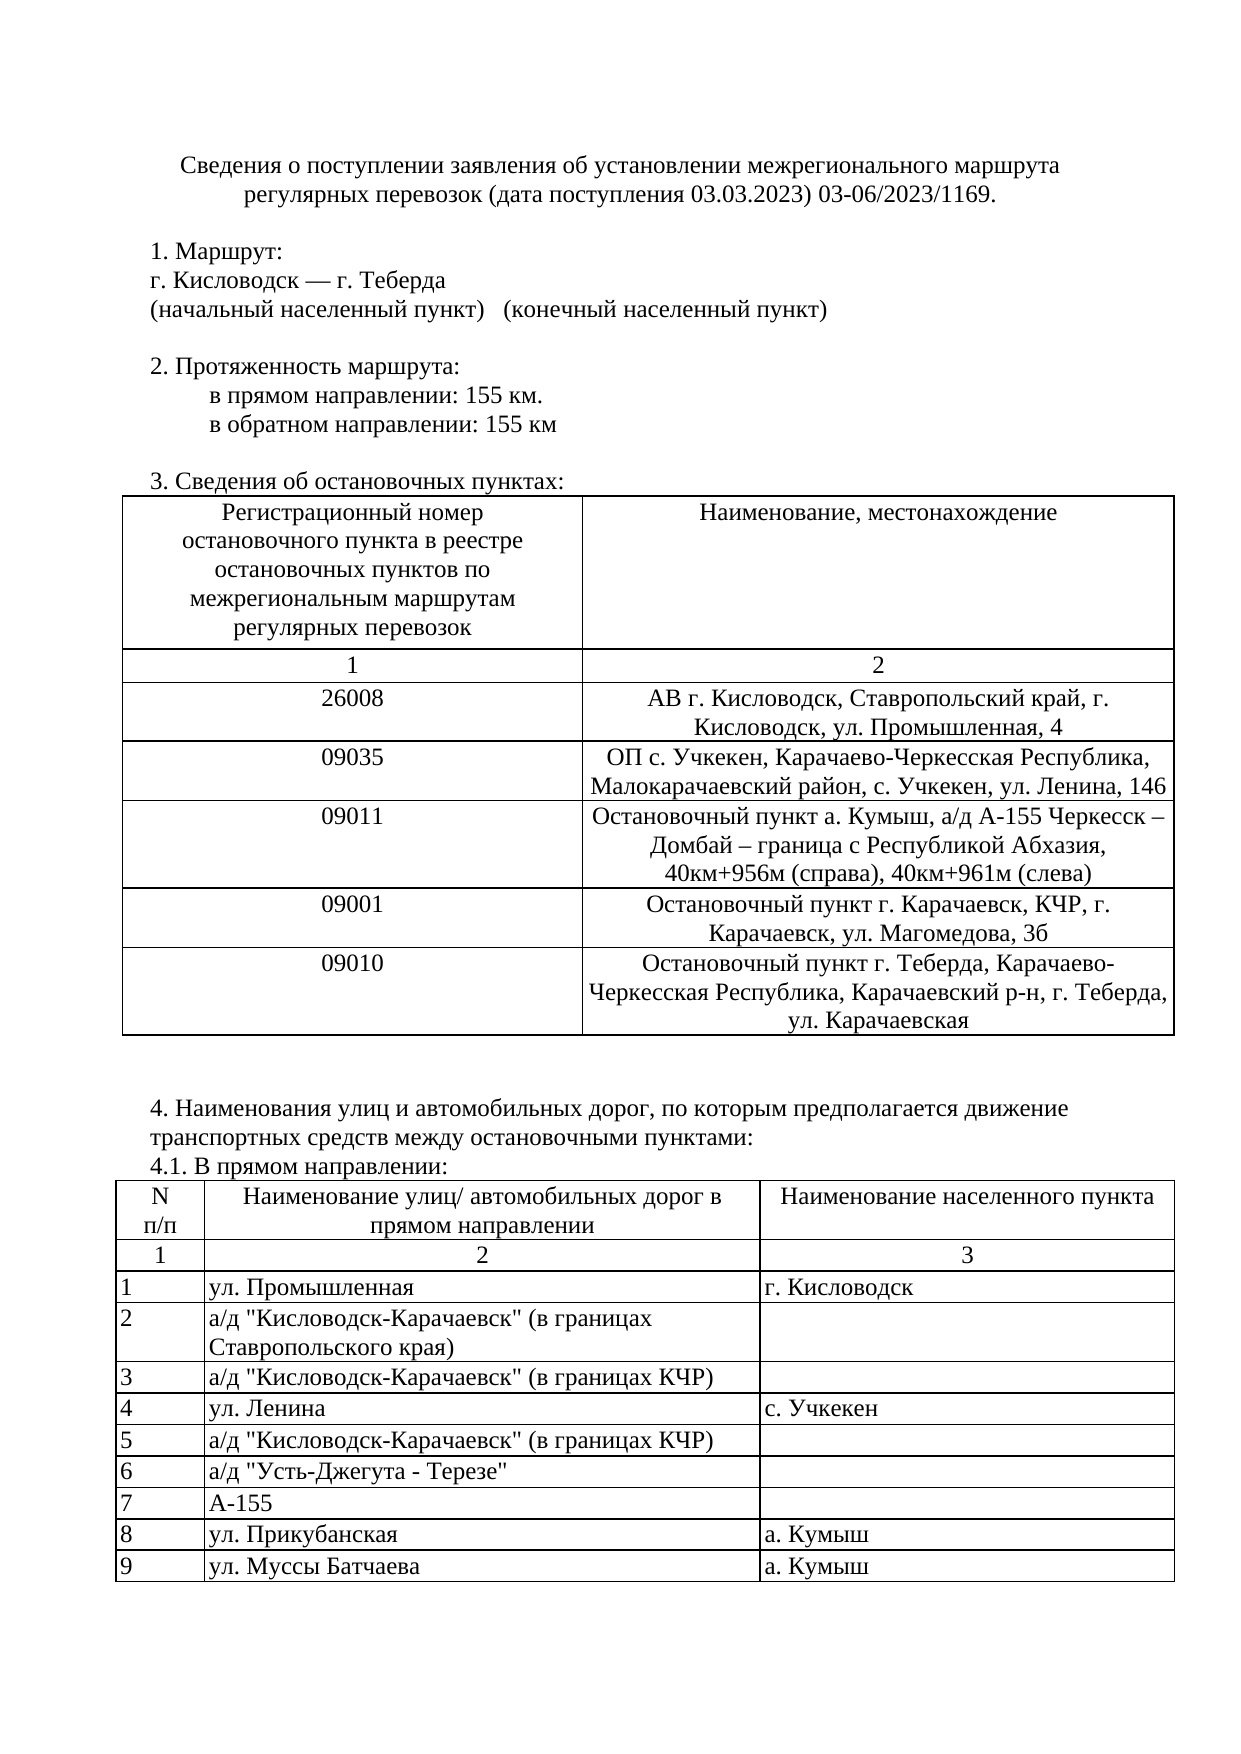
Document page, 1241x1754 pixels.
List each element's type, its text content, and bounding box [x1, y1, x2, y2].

text 3. Сведения об остановочных пунктах: [150, 466, 1090, 495]
table_cell а/д "Усть-Джегута - Терезе" [205, 1457, 759, 1486]
table_cell 5 [117, 1425, 204, 1455]
table_cell 2 [117, 1303, 204, 1361]
table_cell 4 [117, 1394, 204, 1423]
table_cell ул. Промышленная [205, 1272, 759, 1301]
table_cell 1 [117, 1272, 204, 1301]
text 4. Наименования улиц и автомобильных дорог, по которым предполагается движение транспортных средств между остановочными пунктами: [150, 1093, 1090, 1151]
table_cell а/д "Кисловодск-Карачаевск" (в границах КЧР) [205, 1425, 759, 1455]
table_cell 2 [205, 1240, 759, 1270]
table_cell 26008 [123, 683, 582, 740]
table_header Наименование населенного пункта [761, 1181, 1174, 1238]
table_cell с. Учкекен [761, 1394, 1174, 1423]
text г. Кисловодск — г. Теберда [150, 265, 1090, 294]
table_header Регистрационный номер остановочного пункта в реестре остановочных пунктов по межрегиональным маршрутам регулярных перевозок [123, 497, 582, 648]
table_cell [761, 1303, 1174, 1361]
table_cell 6 [117, 1457, 204, 1486]
text в обратном направлении: 155 км [150, 409, 1090, 437]
table_header Наименование, местонахождение [583, 497, 1173, 648]
text 2. Протяженность маршрута: [150, 351, 1090, 380]
text 1. Маршрут: [150, 236, 1090, 265]
table_cell Остановочный пункт а. Кумыш, а/д А-155 Черкесск – Домбай – граница с Республикой Абхазия, 40км+956м (справа), 40км+961м (слева) [583, 801, 1173, 887]
table_cell Остановочный пункт г. Теберда, Карачаево-Черкесская Республика, Карачаевский р-н, г. Теберда, ул. Карачаевская [583, 948, 1173, 1034]
table_cell [761, 1457, 1174, 1486]
table_header Наименование улиц/ автомобильных дорог в прямом направлении [205, 1181, 759, 1238]
text Сведения о поступлении заявления об установлении межрегионального маршрута регулярных перевозок (дата поступления 03.03.2023) 03-06/2023/1169. [150, 150, 1090, 207]
table_cell 3 [761, 1240, 1174, 1270]
table_cell 09011 [123, 801, 582, 887]
table_cell 3 [117, 1362, 204, 1392]
table_cell Остановочный пункт г. Карачаевск, КЧР, г. Карачаевск, ул. Магомедова, 3б [583, 889, 1173, 946]
table_cell [761, 1425, 1174, 1455]
table_cell ОП с. Учкекен, Карачаево-Черкесская Республика, Малокарачаевский район, с. Учкекен, ул. Ленина, 146 [583, 742, 1173, 799]
table_cell а/д "Кисловодск-Карачаевск" (в границах Ставропольского края) [205, 1303, 759, 1361]
table_cell 1 [123, 650, 582, 681]
table_cell 8 [117, 1520, 204, 1549]
text (начальный населенный пункт) (конечный населенный пункт) [150, 294, 1090, 322]
text в прямом направлении: 155 км. [150, 380, 1090, 409]
table_cell ул. Ленина [205, 1394, 759, 1423]
table_cell г. Кисловодск [761, 1272, 1174, 1301]
table_cell 09001 [123, 889, 582, 946]
table_cell 7 [117, 1488, 204, 1518]
table_cell а. Кумыш [761, 1520, 1174, 1549]
table_cell ул. Прикубанская [205, 1520, 759, 1549]
table_cell 9 [117, 1551, 204, 1581]
table_cell [761, 1488, 1174, 1518]
table_cell 2 [583, 650, 1173, 681]
table_cell а/д "Кисловодск-Карачаевск" (в границах КЧР) [205, 1362, 759, 1392]
table_cell [761, 1362, 1174, 1392]
table_cell АВ г. Кисловодск, Ставропольский край, г. Кисловодск, ул. Промышленная, 4 [583, 683, 1173, 740]
table_cell А-155 [205, 1488, 759, 1518]
table_cell ул. Муссы Батчаева [205, 1551, 759, 1581]
table_cell 1 [117, 1240, 204, 1270]
table_cell 09010 [123, 948, 582, 1034]
table_cell а. Кумыш [761, 1551, 1174, 1581]
text 4.1. В прямом направлении: [150, 1151, 1090, 1179]
table_header N п/п [117, 1181, 204, 1238]
table_cell 09035 [123, 742, 582, 799]
